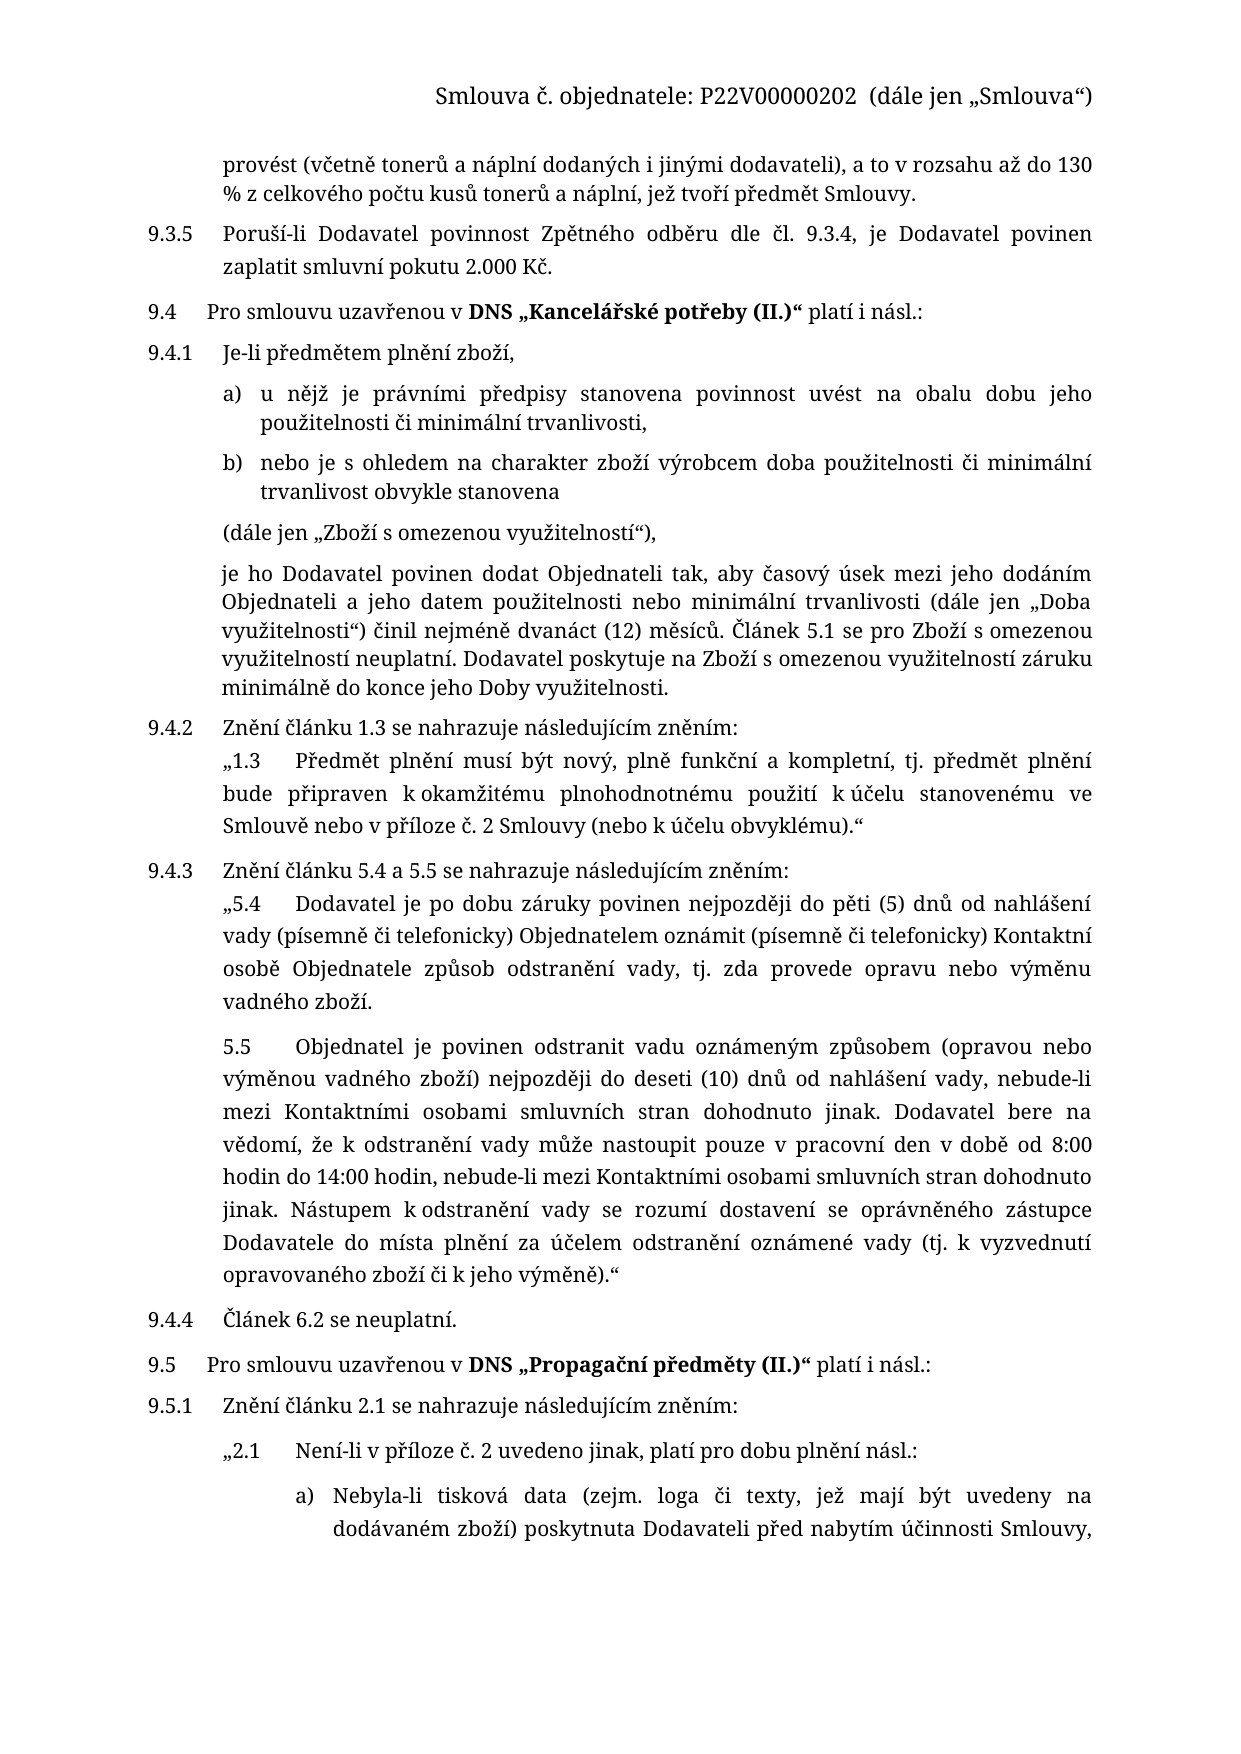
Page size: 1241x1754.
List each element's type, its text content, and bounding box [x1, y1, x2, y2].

list „1.3 Předmět plnění musí být nový, plně funkční a kompletní, tj. předmět plnění bude připraven k okamžitému plnohodnotnému použití k účelu stanovenému ve Smlouvě nebo v příloze č. 2 Smlouvy (nebo k účelu obvyklému).“ [223, 746, 1093, 840]
list Poruší-li Dodavatel povinnost Zpětného odběru dle čl. 9.3.4, je Dodavatel povinen zaplatit smluvní pokutu 2.000 Kč. [148, 219, 1093, 281]
list u nějž je právními předpisy stanovena povinnost uvést na obalu dobu jeho použitelnosti či minimální trvanlivosti, [223, 379, 1093, 436]
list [295, 1482, 1093, 1543]
text (dále jen „Zboží s omezenou využitelností“), [223, 518, 1093, 546]
list Je-li předmětem plnění zboží, [148, 338, 1093, 367]
text je ho Dodavatel povinen dodat Objednateli tak, aby časový úsek mezi jeho dodáním Objednateli a jeho datem použitelnosti nebo minimální trvanlivosti (dále jen „Doba využitelnosti“) činil nejméně dvanáct (12) měsíců. Článek 5.1 se pro Zboží s omezenou využitelností neuplatní. Dodavatel poskytuje na Zboží s omezenou využitelností záruku minimálně do konce jeho Doby využitelnosti. [221, 559, 1093, 701]
list Pro smlouvu uzavřenou v DNS „Propagační předměty (II.)“ platí i násl.: [148, 1350, 1093, 1379]
list Znění článku 1.3 se nahrazuje následujícím zněním: [148, 713, 1093, 742]
list Pro smlouvu uzavřenou v DNS „Kancelářské potřeby (II.)“ platí i násl.: [148, 297, 1093, 326]
list Článek 6.2 se neuplatní. [148, 1305, 1093, 1334]
list Znění článku 5.4 a 5.5 se nahrazuje následujícím zněním: [148, 856, 1093, 885]
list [148, 150, 1093, 207]
list nebo je s ohledem na charakter zboží výrobcem doba použitelnosti či minimální trvanlivost obvykle stanovena [223, 448, 1093, 505]
list „2.1 Není-li v příloze č. 2 uvedeno jinak, platí pro dobu plnění násl.: [223, 1436, 1093, 1465]
list „5.4 Dodavatel je po dobu záruky povinen nejpozději do pěti (5) dnů od nahlášení vady (písemně či telefonicky) Objednatelem oznámit (písemně či telefonicky) Kontaktní osobě Objednatele způsob odstranění vady, tj. zda provede opravu nebo výměnu vadného zboží. [223, 889, 1093, 1015]
list Znění článku 2.1 se nahrazuje následujícím zněním: [148, 1391, 1093, 1420]
list 5.5 Objednatel je povinen odstranit vadu oznámeným způsobem (opravou nebo výměnou vadného zboží) nejpozději do deseti (10) dnů od nahlášení vady, nebude-li mezi Kontaktními osobami smluvních stran dohodnuto jinak. Dodavatel bere na vědomí, že k odstranění vady může nastoupit pouze v pracovní den v době od 8:00 hodin do 14:00 hodin, nebude-li mezi Kontaktními osobami smluvních stran dohodnuto jinak. Nástupem k odstranění vady se rozumí dostavení se oprávněného zástupce Dodavatele do místa plnění za účelem odstranění oznámené vady (tj. k vyzvednutí opravovaného zboží či k jeho výměně).“ [223, 1032, 1093, 1289]
